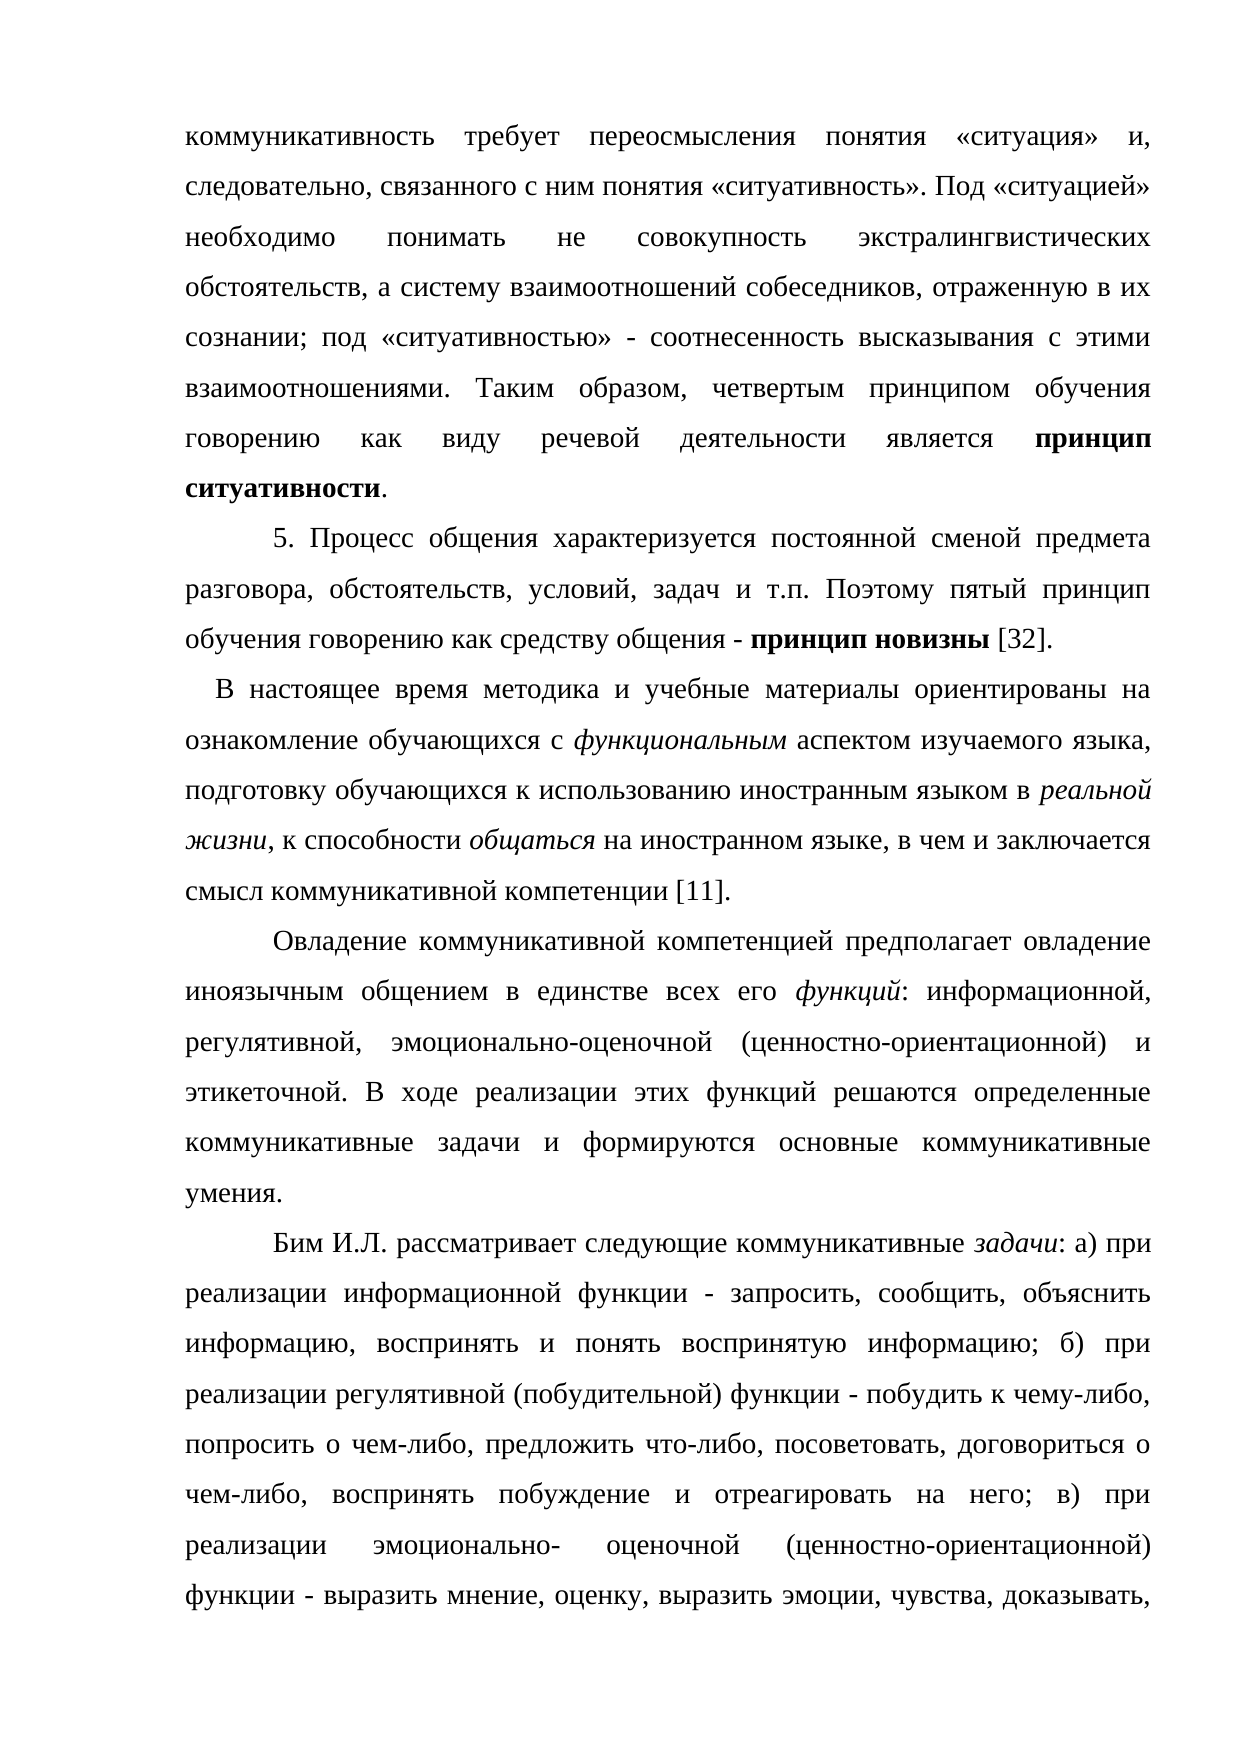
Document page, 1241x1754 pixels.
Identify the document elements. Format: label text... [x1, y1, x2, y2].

text Овладение коммуникативной компетенцией предполагает овладение иноязычным общением в единстве всех его функций: информационной, регулятивной, эмоционально-оценочной (ценностно-ориентационной) и этикеточной. В ходе реализации этих функций решаются определенные коммуникативные задачи и формируются основные коммуникативные умения. [185, 923, 1152, 1208]
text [185, 1225, 1152, 1611]
text В настоящее время методика и учебные материалы ориентированы на ознакомление обучающихся с функциональным аспектом изучаемого языка, подготовку обучающихся к использованию иностранным языком в реальной жизни, к способности общаться на иностранном языке, в чем и заключается смысл коммуникативной компетенции [11]. [185, 672, 1152, 906]
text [185, 118, 1152, 504]
text 5. Процесс общения характеризуется постоянной сменой предмета разговора, обстоятельств, условий, задач и т.п. Поэтому пятый принцип обучения говорению как средству общения - принцип новизны [32]. [185, 521, 1152, 655]
